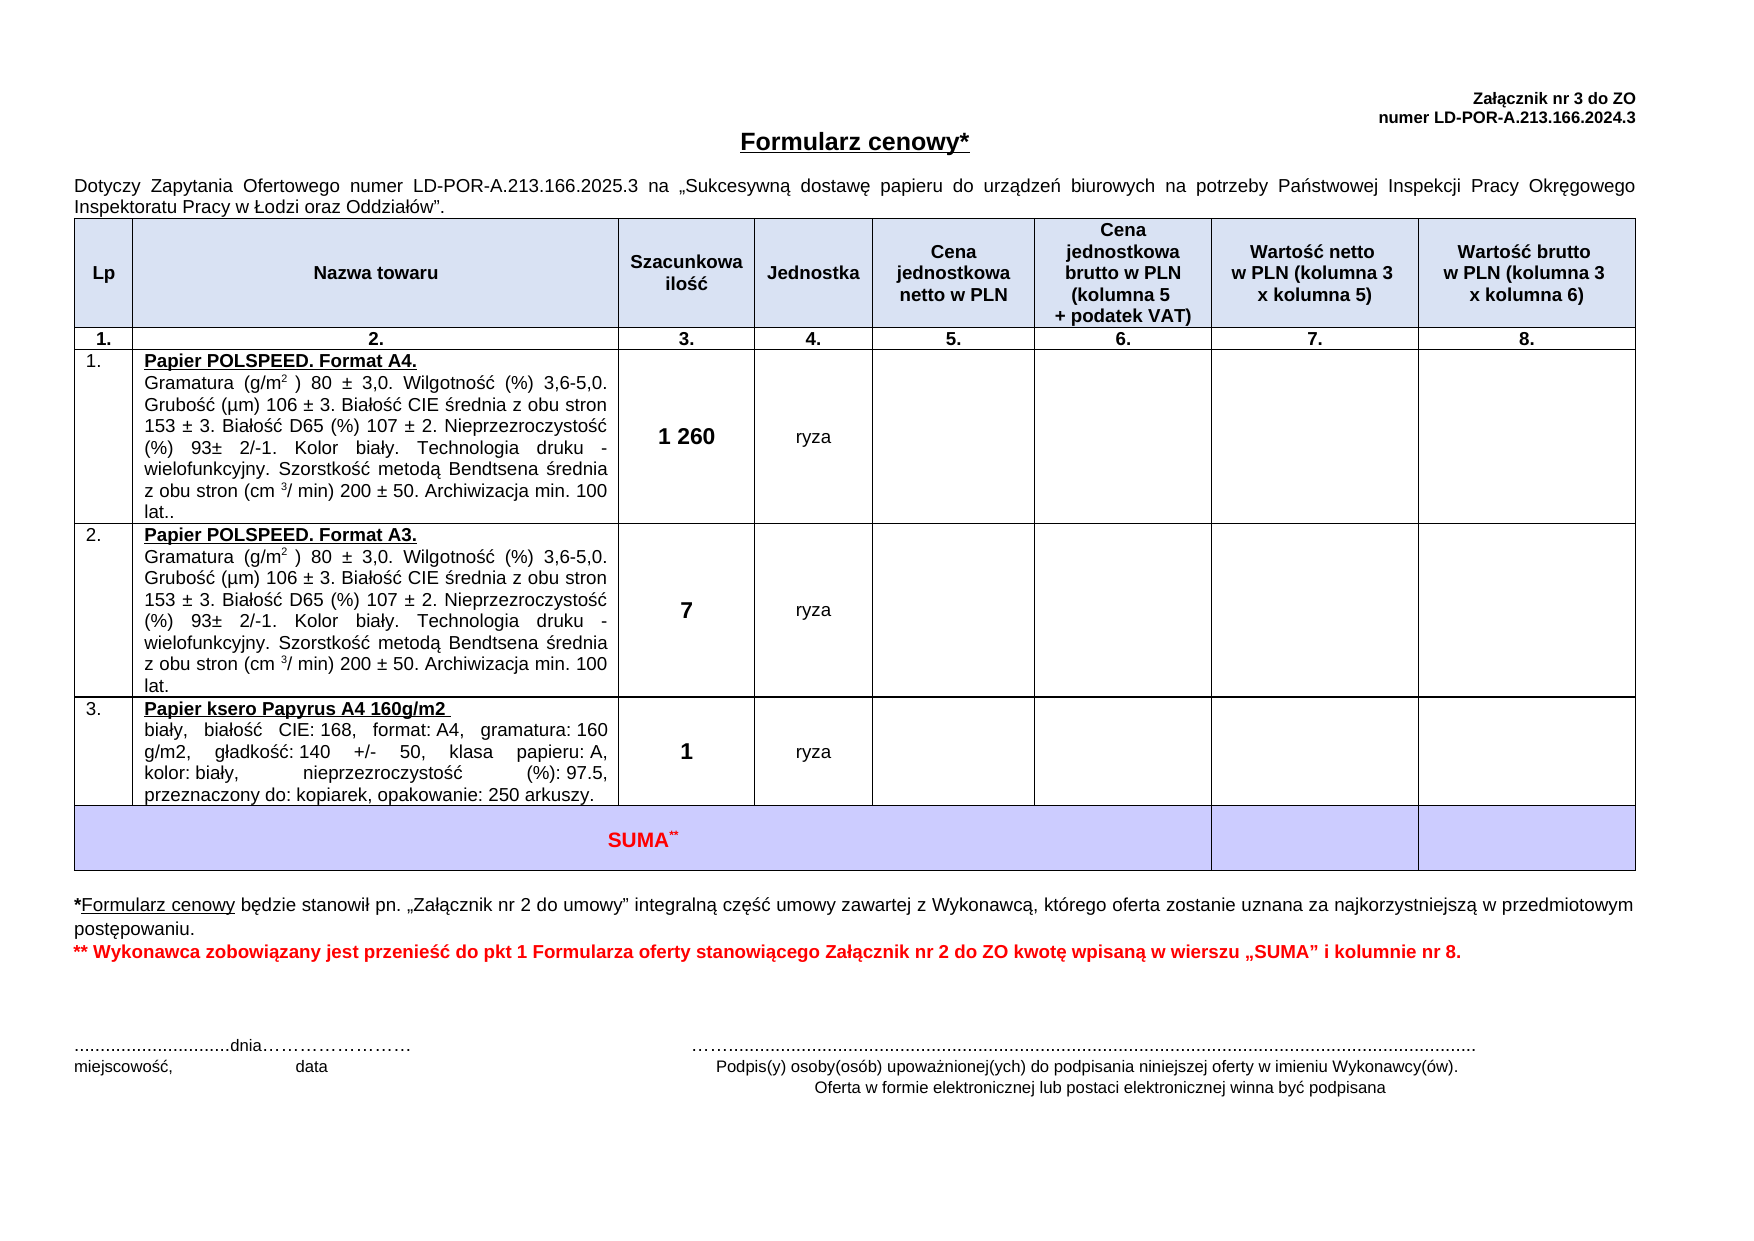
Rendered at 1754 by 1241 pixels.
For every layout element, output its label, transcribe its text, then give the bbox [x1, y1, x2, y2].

text ..............................dnia…………………… ……................................................................................................................................................ [74, 1033, 1636, 1055]
table_cell 2. [75, 524, 132, 696]
table_header Wartość brutto w PLN (kolumna 3 x kolumna 6) [1419, 219, 1635, 327]
table_header Jednostka [755, 219, 872, 327]
table_cell 4. [755, 328, 872, 349]
table_cell [1419, 806, 1635, 870]
table_cell [1035, 698, 1211, 805]
table_cell [1035, 350, 1211, 523]
table_cell Papier ksero Papyrus A4 160g/m2 biały, białość CIE: 168, format: A4, gramatura: 160 g/m2, gładkość: 140 +/- 50, klasa papieru: A, kolor: biały, nieprzezroczystość (%): 97.5, przeznaczony do: kopiarek, opakowanie: 250 arkuszy. [133, 698, 618, 805]
table_cell [1419, 524, 1635, 696]
text miejscowość, data Podpis(y) osoby(osób) upoważnionej(ych) do podpisania niniejszej oferty w imieniu Wykonawcy(ów). [74, 1057, 1636, 1076]
table_cell 2. [133, 328, 618, 349]
table_cell 5. [873, 328, 1034, 349]
table_header Nazwa towaru [133, 219, 618, 327]
table_cell 7. [1212, 328, 1418, 349]
table_cell [873, 350, 1034, 523]
text Formularz cenowy* [74, 127, 1636, 156]
table_header Cena jednostkowa brutto w PLN (kolumna 5 + podatek VAT) [1035, 219, 1211, 327]
table_cell [873, 698, 1034, 805]
table_cell 7 [619, 524, 754, 696]
table_cell 1 260 [619, 350, 754, 523]
table_header Lp [75, 219, 132, 327]
text Dotyczy Zapytania Ofertowego numer LD-POR-A.213.166.2025.3 na „Sukcesywną dostawę papieru do urządzeń biurowych na potrzeby Państwowej Inspekcji Pracy Okręgowego Inspektoratu Pracy w Łodzi oraz Oddziałów”. [74, 175, 1636, 218]
table_cell ryza [755, 350, 872, 523]
table_cell 3. [75, 698, 132, 805]
table_cell 6. [1035, 328, 1211, 349]
table_cell Papier POLSPEED. Format A4. Gramatura (g/m2 ) 80 ± 3,0. Wilgotność (%) 3,6-5,0. Grubość (µm) 106 ± 3. Białość CIE średnia z obu stron 153 ± 3. Białość D65 (%) 107 ± 2. Nieprzezroczystość (%) 93± 2/-1. Kolor biały. Technologia druku - wielofunkcyjny. Szorstkość metodą Bendtsena średnia z obu stron (cm 3/ min) 200 ± 50. Archiwizacja min. 100 lat.. [133, 350, 618, 523]
table_cell 8. [1419, 328, 1635, 349]
table_header Wartość netto w PLN (kolumna 3 x kolumna 5) [1212, 219, 1418, 327]
table_cell [1419, 698, 1635, 805]
table_cell [1212, 806, 1418, 870]
table_cell ryza [755, 698, 872, 805]
list ** Wykonawca zobowiązany jest przenieść do pkt 1 Formularza oferty stanowiącego Załącznik nr 2 do ZO kwotę wpisaną w wierszu „SUMA” i kolumnie nr 8. [73, 941, 1636, 962]
table_cell Papier POLSPEED. Format A3. Gramatura (g/m2 ) 80 ± 3,0. Wilgotność (%) 3,6-5,0. Grubość (µm) 106 ± 3. Białość CIE średnia z obu stron 153 ± 3. Białość D65 (%) 107 ± 2. Nieprzezroczystość (%) 93± 2/-1. Kolor biały. Technologia druku - wielofunkcyjny. Szorstkość metodą Bendtsena średnia z obu stron (cm 3/ min) 200 ± 50. Archiwizacja min. 100 lat. [133, 524, 618, 696]
table_cell [1035, 524, 1211, 696]
text Oferta w formie elektronicznej lub postaci elektronicznej winna być podpisana [74, 1077, 1636, 1097]
table_cell ryza [755, 524, 872, 696]
table_cell 3. [619, 328, 754, 349]
table_cell [1212, 698, 1418, 805]
text numer LD-POR-A.213.166.2024.3 [74, 108, 1636, 127]
table_cell [873, 524, 1034, 696]
text Załącznik nr 3 do ZO [74, 89, 1636, 108]
table_cell [1419, 350, 1635, 523]
table_header Szacunkowa ilość [619, 219, 754, 327]
table_cell SUMA** [75, 806, 1211, 870]
table_cell 1. [75, 350, 132, 523]
table_cell [1212, 350, 1418, 523]
table_header Cena jednostkowa netto w PLN [873, 219, 1034, 327]
table_cell [1212, 524, 1418, 696]
table_cell 1 [619, 698, 754, 805]
text *Formularz cenowy będzie stanowił pn. „Załącznik nr 2 do umowy” integralną część umowy zawartej z Wykonawcą, którego oferta zostanie uznana za najkorzystniejszą w przedmiotowym postępowaniu. [74, 894, 1636, 939]
table_cell 1. [75, 328, 132, 349]
